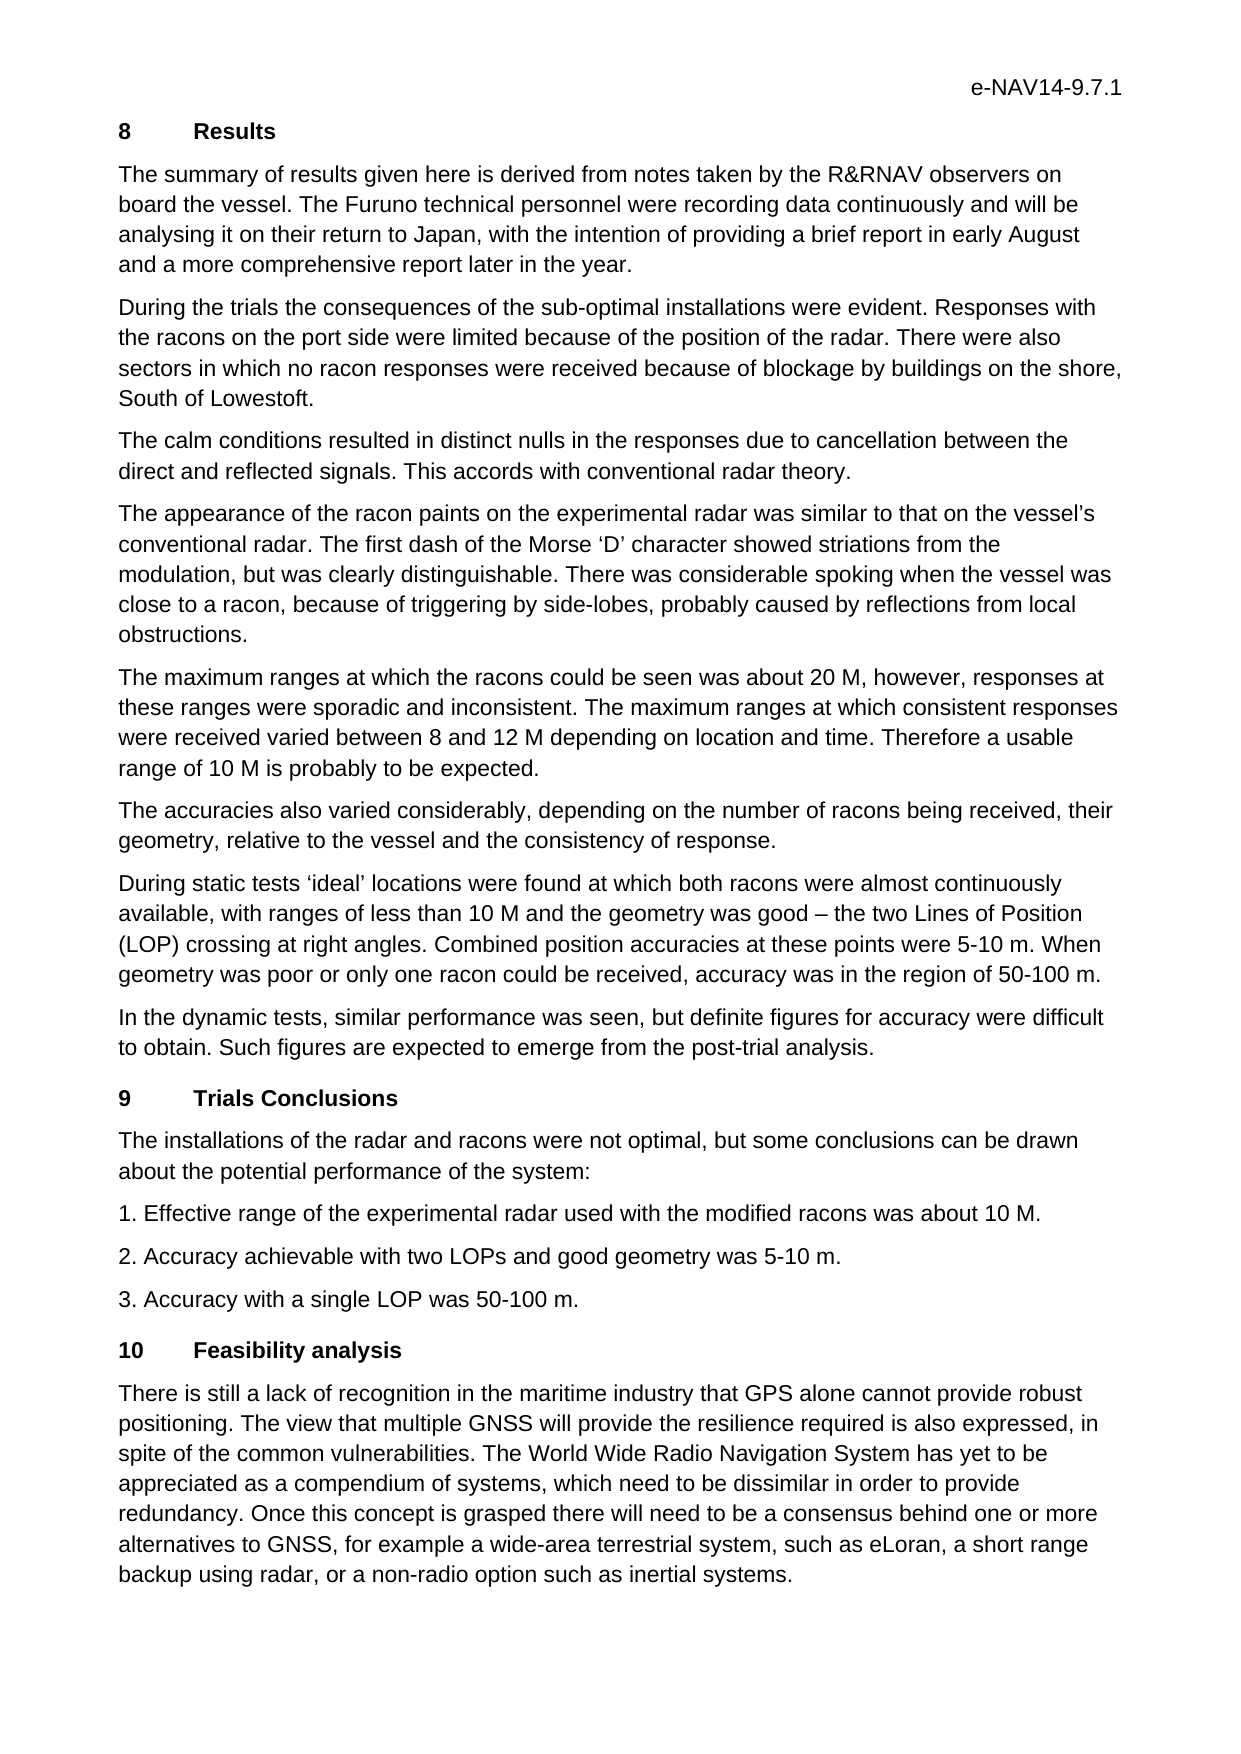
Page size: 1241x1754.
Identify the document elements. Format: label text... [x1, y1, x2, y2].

text 2. Accuracy achievable with two LOPs and good geometry was 5-10 m. [118, 1243, 1122, 1269]
text 9 Trials Conclusions [118, 1085, 1122, 1111]
text During static tests ‘ideal’ locations were found at which both racons were almost continuously available, with ranges of less than 10 M and the geometry was good – the two Lines of Position (LOP) crossing at right angles. Combined position accuracies at these points were 5-10 m. When geometry was poor or only one racon could be received, accuracy was in the region of 50-100 m. [118, 870, 1122, 987]
text There is still a lack of recognition in the maritime industry that GPS alone cannot provide robust positioning. The view that multiple GNSS will provide the resilience required is also expressed, in spite of the common vulnerabilities. The World Wide Radio Navigation System has yet to be appreciated as a compendium of systems, which need to be dissimilar in order to provide redundancy. Once this concept is grasped there will need to be a consensus behind one or more alternatives to GNSS, for example a wide-area terrestrial system, such as eLoran, a short range backup using radar, or a non-radio option such as inertial systems. [118, 1379, 1122, 1587]
text The accuracies also varied considerably, depending on the number of racons being received, their geometry, relative to the vessel and the consistency of response. [118, 797, 1122, 854]
text During the trials the consequences of the sub-optimal installations were evident. Responses with the racons on the port side were limited because of the position of the radar. There were also sectors in which no racon responses were received because of blockage by buildings on the shore, South of Lowestoft. [118, 294, 1122, 411]
text The installations of the radar and racons were not optimal, but some conclusions can be drawn about the potential performance of the system: [118, 1127, 1122, 1184]
text The calm conditions resulted in distinct nulls in the responses due to cancellation between the direct and reflected signals. This accords with conventional radar theory. [118, 427, 1122, 484]
text 3. Accuracy with a single LOP was 50-100 m. [118, 1286, 1122, 1312]
text In the dynamic tests, similar performance was seen, but definite figures for accuracy were difficult to obtain. Such figures are expected to emerge from the post-trial analysis. [118, 1003, 1122, 1060]
text 10 Feasibility analysis [118, 1337, 1122, 1363]
text The maximum ranges at which the racons could be seen was about 20 M, however, responses at these ranges were sporadic and inconsistent. The maximum ranges at which consistent responses were received varied between 8 and 12 M depending on location and time. Therefore a usable range of 10 M is probably to be expected. [118, 664, 1122, 781]
text The summary of results given here is derived from notes taken by the R&RNAV observers on board the vessel. The Furuno technical personnel were recording data continuously and will be analysing it on their return to Japan, with the intention of providing a brief report in early August and a more comprehensive report later in the year. [118, 161, 1122, 278]
text 1. Effective range of the experimental radar used with the modified racons was about 10 M. [118, 1200, 1122, 1227]
text 8 Results [118, 118, 1122, 144]
text The appearance of the racon paints on the experimental radar was similar to that on the vessel’s conventional radar. The first dash of the Morse ‘D’ character showed striations from the modulation, but was clearly distinguishable. There was considerable spoking when the vessel was close to a racon, because of triggering by side-lobes, probably caused by reflections from local obstructions. [118, 500, 1122, 648]
